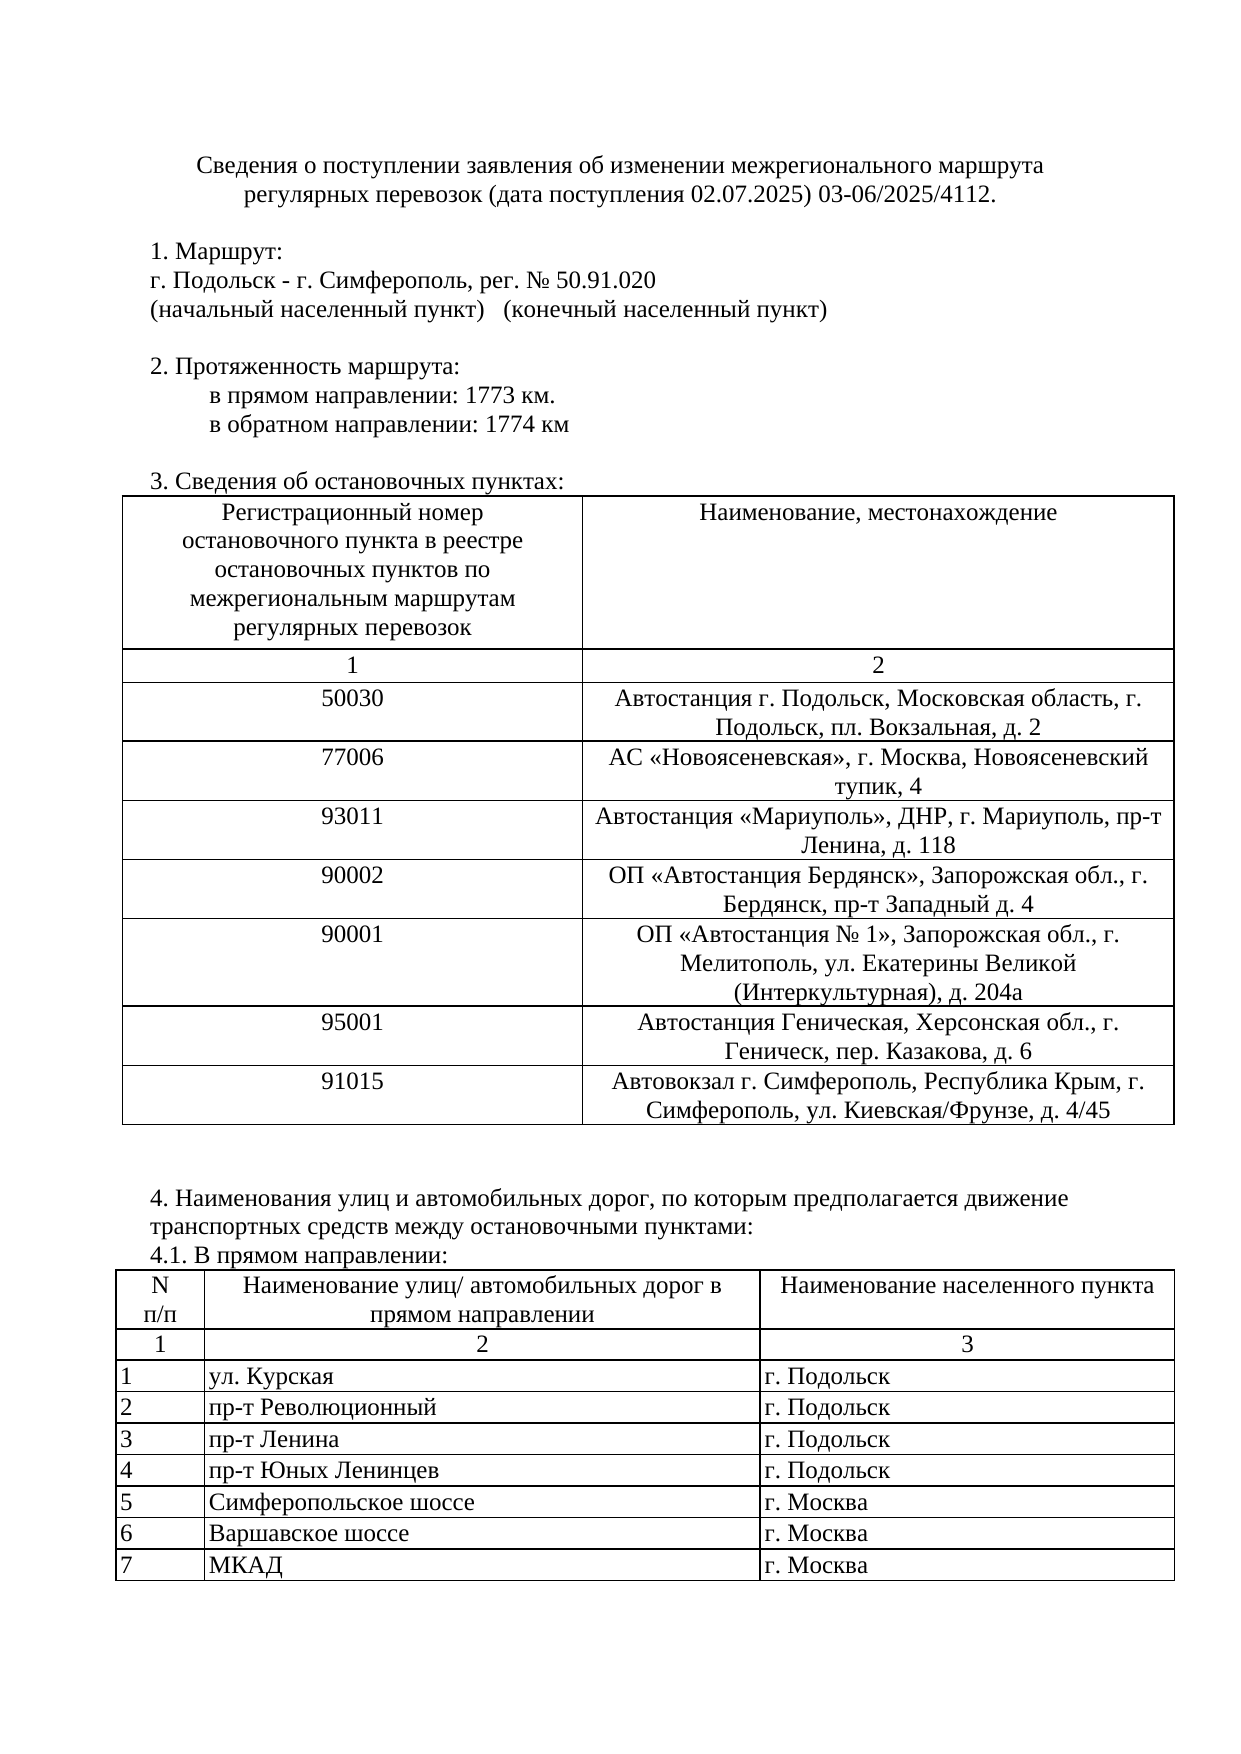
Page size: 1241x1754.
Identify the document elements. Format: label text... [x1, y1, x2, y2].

table_cell 3 [117, 1424, 204, 1454]
table_cell 50030 [123, 683, 582, 740]
table_header N п/п [117, 1271, 204, 1328]
table_cell 1 [117, 1330, 204, 1359]
table_cell ОП «Автостанция № 1», Запорожская обл., г. Мелитополь, ул. Екатерины Великой (Интеркультурная), д. 204а [583, 919, 1173, 1005]
text г. Подольск - г. Симферополь, рег. № 50.91.020 [150, 265, 1090, 294]
table_cell 1 [123, 650, 582, 681]
table_cell 93011 [123, 801, 582, 858]
table_cell 3 [761, 1330, 1174, 1359]
table_cell 95001 [123, 1007, 582, 1064]
table_cell Симферопольское шоссе [205, 1487, 759, 1517]
table_cell пр-т Ленина [205, 1424, 759, 1454]
table_cell 2 [117, 1392, 204, 1422]
table_cell г. Подольск [761, 1424, 1174, 1454]
table_cell 6 [117, 1518, 204, 1548]
text в обратном направлении: 1774 км [150, 409, 1090, 437]
table_cell АС «Новоясеневская», г. Москва, Новоясеневский тупик, 4 [583, 742, 1173, 799]
table_header Наименование улиц/ автомобильных дорог в прямом направлении [205, 1271, 759, 1328]
text 3. Сведения об остановочных пунктах: [150, 466, 1090, 495]
table_header Наименование, местонахождение [583, 497, 1173, 648]
table_header Наименование населенного пункта [761, 1271, 1174, 1328]
text 4. Наименования улиц и автомобильных дорог, по которым предполагается движение транспортных средств между остановочными пунктами: [150, 1183, 1090, 1240]
table_cell МКАД [205, 1550, 759, 1579]
table_cell пр-т Юных Ленинцев [205, 1455, 759, 1485]
table_cell 1 [117, 1361, 204, 1391]
table_cell Автостанция г. Подольск, Московская область, г. Подольск, пл. Вокзальная, д. 2 [583, 683, 1173, 740]
table_cell г. Москва [761, 1550, 1174, 1579]
table_cell Автовокзал г. Симферополь, Республика Крым, г. Симферополь, ул. Киевская/Фрунзе, д. 4/45 [583, 1066, 1173, 1123]
text в прямом направлении: 1773 км. [150, 380, 1090, 409]
table_cell Варшавское шоссе [205, 1518, 759, 1548]
table_cell Автостанция Геническая, Херсонская обл., г. Геническ, пер. Казакова, д. 6 [583, 1007, 1173, 1064]
table_cell пр-т Революционный [205, 1392, 759, 1422]
table_cell 4 [117, 1455, 204, 1485]
text 1. Маршрут: [150, 236, 1090, 265]
table_cell 90001 [123, 919, 582, 1005]
table_cell ОП «Автостанция Бердянск», Запорожская обл., г. Бердянск, пр-т Западный д. 4 [583, 860, 1173, 918]
table_cell 90002 [123, 860, 582, 918]
table_cell 2 [205, 1330, 759, 1359]
table_cell ул. Курская [205, 1361, 759, 1391]
table_cell 91015 [123, 1066, 582, 1123]
table_cell г. Москва [761, 1487, 1174, 1517]
text (начальный населенный пункт) (конечный населенный пункт) [150, 294, 1090, 322]
table_cell 5 [117, 1487, 204, 1517]
table_cell 77006 [123, 742, 582, 799]
table_cell 2 [583, 650, 1173, 681]
table_header Регистрационный номер остановочного пункта в реестре остановочных пунктов по межрегиональным маршрутам регулярных перевозок [123, 497, 582, 648]
table_cell г. Подольск [761, 1392, 1174, 1422]
table_cell г. Москва [761, 1518, 1174, 1548]
table_cell г. Подольск [761, 1455, 1174, 1485]
table_cell Автостанция «Мариуполь», ДНР, г. Мариуполь, пр-т Ленина, д. 118 [583, 801, 1173, 858]
text 4.1. В прямом направлении: [150, 1240, 1090, 1269]
table_cell г. Подольск [761, 1361, 1174, 1391]
text 2. Протяженность маршрута: [150, 351, 1090, 380]
text Сведения о поступлении заявления об изменении межрегионального маршрута регулярных перевозок (дата поступления 02.07.2025) 03-06/2025/4112. [150, 150, 1090, 207]
table_cell 7 [117, 1550, 204, 1579]
